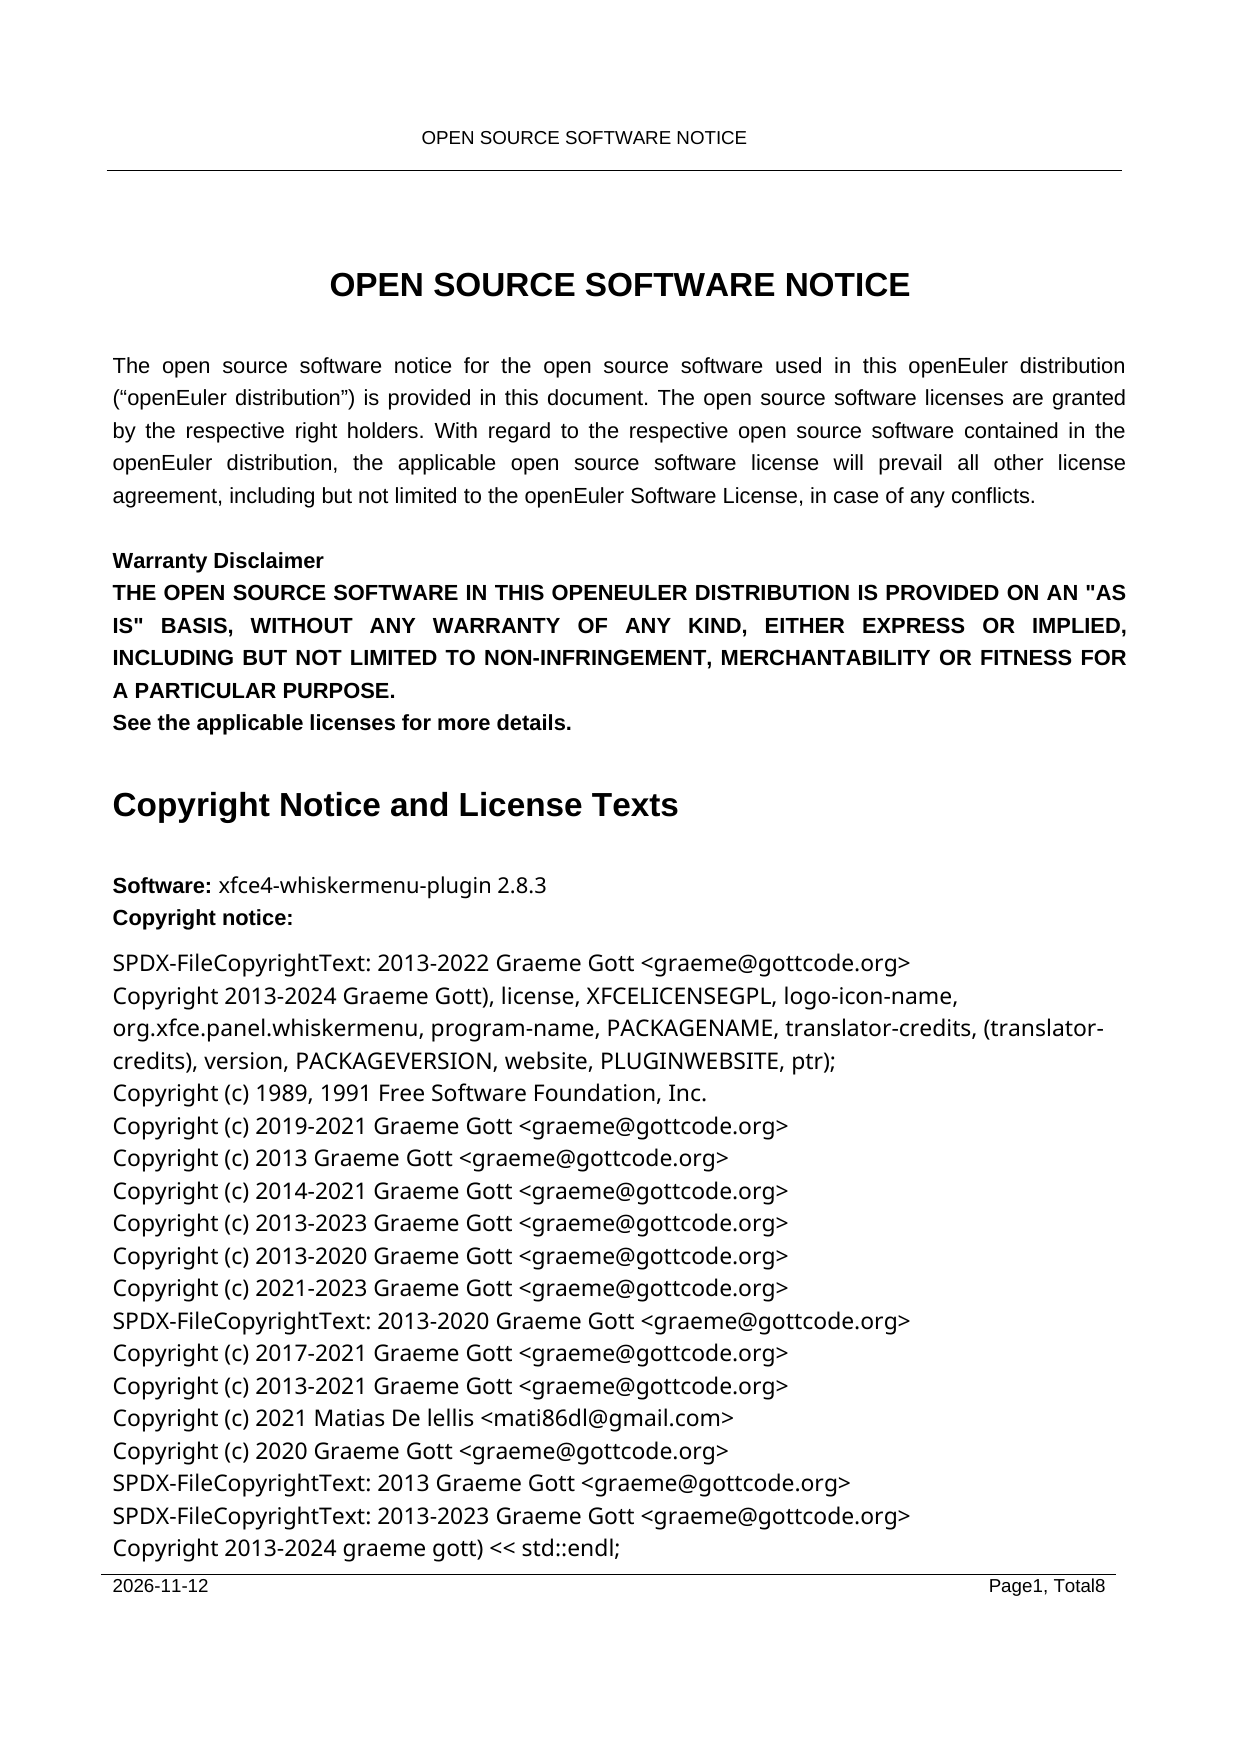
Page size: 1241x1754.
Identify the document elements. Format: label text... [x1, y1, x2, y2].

text OPEN SOURCE SOFTWARE NOTICE [112, 251, 1128, 316]
text Copyright notice: [112, 901, 1128, 934]
text The open source software notice for the open source software used in this openEuler distribution (“openEuler distribution”) is provided in this document. The open source software licenses are granted by the respective right holders. With regard to the respective open source software contained in the openEuler distribution, the applicable open source software license will prevail all other license agreement, including but not limited to the openEuler Software License, in case of any conflicts. [112, 349, 1128, 511]
text Warranty Disclaimer [112, 544, 1128, 576]
title Software: xfce4-whiskermenu-plugin 2.8.3 [112, 869, 1128, 901]
text Copyright Notice and License Texts [112, 771, 1128, 836]
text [112, 947, 1128, 1564]
text THE OPEN SOURCE SOFTWARE IN THIS OPENEULER DISTRIBUTION IS PROVIDED ON AN "AS IS" BASIS, WITHOUT ANY WARRANTY OF ANY KIND, EITHER EXPRESS OR IMPLIED, INCLUDING BUT NOT LIMITED TO NON-INFRINGEMENT, MERCHANTABILITY OR FITNESS FOR A PARTICULAR PURPOSE. See the applicable licenses for more details. [112, 576, 1128, 739]
